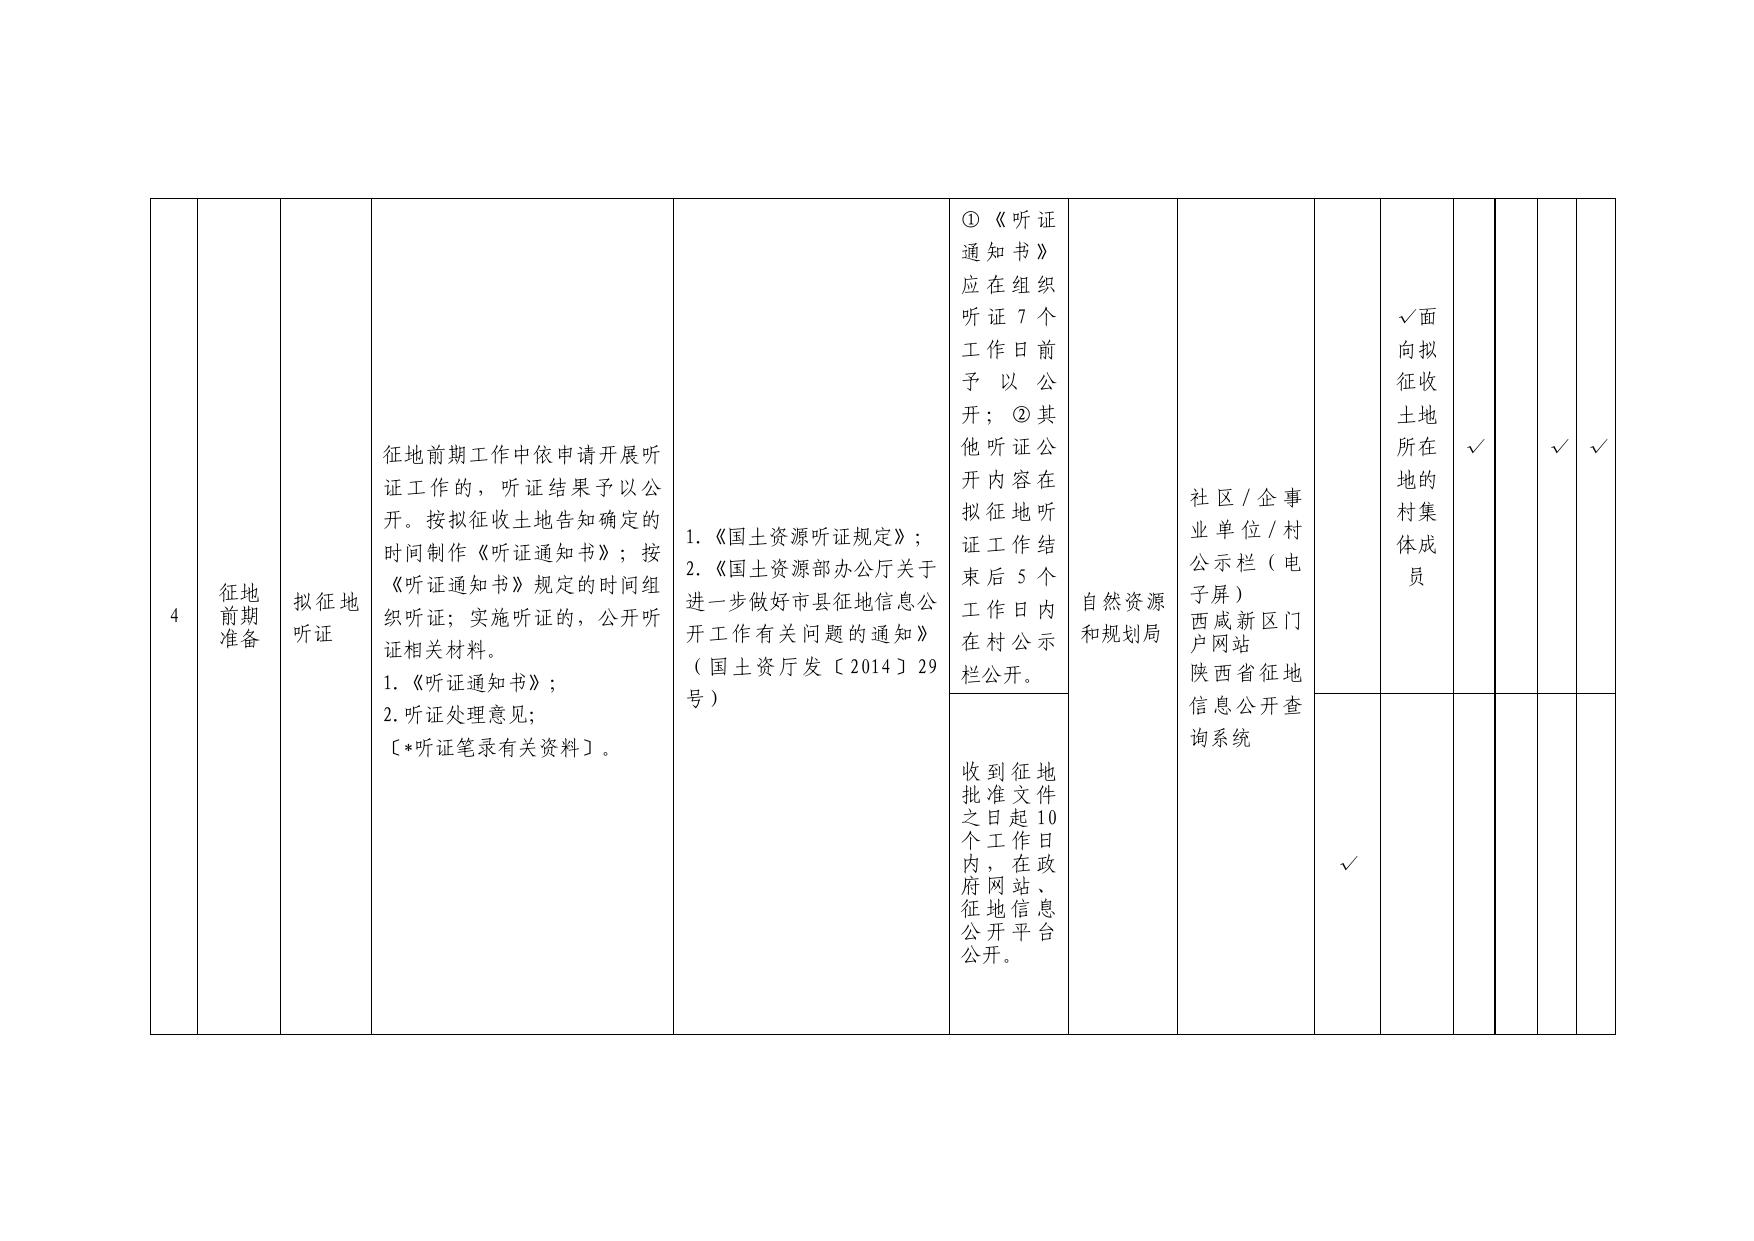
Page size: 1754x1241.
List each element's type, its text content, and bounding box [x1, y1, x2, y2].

table_cell √ [1538, 199, 1576, 693]
table_cell 收到征地批准文件之日起10个工作日内，在政府网站、征地信息公开平台公开。 [950, 694, 1068, 1034]
table_cell 4 [151, 199, 197, 1034]
table_cell 1.《国土资源听证规定》； 2.《国土资源部办公厅关于进一步做好市县征地信息公开工作有关问题的通知》（国土资厅发〔2014〕29号） [674, 199, 949, 1034]
table_cell 征地前期工作中依申请开展听证工作的，听证结果予以公开。按拟征收土地告知确定的时间制作《听证通知书》；按《听证通知书》规定的时间组织听证；实施听证的，公开听证相关材料。 1.《听证通知书》； 2.听证处理意见； 〔*听证笔录有关资料〕。 [372, 199, 673, 1034]
table_cell √ [1315, 694, 1380, 1034]
table_cell [1454, 694, 1494, 1034]
table_cell √面向拟征收土地所在地的村集体成员 [1381, 199, 1453, 693]
table_cell √ [1454, 199, 1494, 693]
table_cell [1496, 199, 1537, 693]
table_cell 征地前期准备 [198, 199, 280, 1034]
table_cell [1577, 694, 1615, 1034]
table_cell 拟征地听证 [281, 199, 371, 1034]
table_cell [1381, 694, 1453, 1034]
table_cell 自然资源和规划局 [1069, 199, 1177, 1034]
table_cell [1538, 694, 1576, 1034]
table_cell [1496, 694, 1537, 1034]
table_cell [1315, 199, 1380, 693]
table_cell ①《听证通知书》应在组织听证7个工作日前予以公开；②其他听证公开内容在拟征地听证工作结束后5个工作日内在村公示栏公开。 [950, 199, 1068, 693]
table_cell 社区/企事业单位/村公示栏（电子屏） 西咸新区门户网站 陕西省征地信息公开查询系统 [1178, 199, 1314, 1034]
table_cell √ [1577, 199, 1615, 693]
